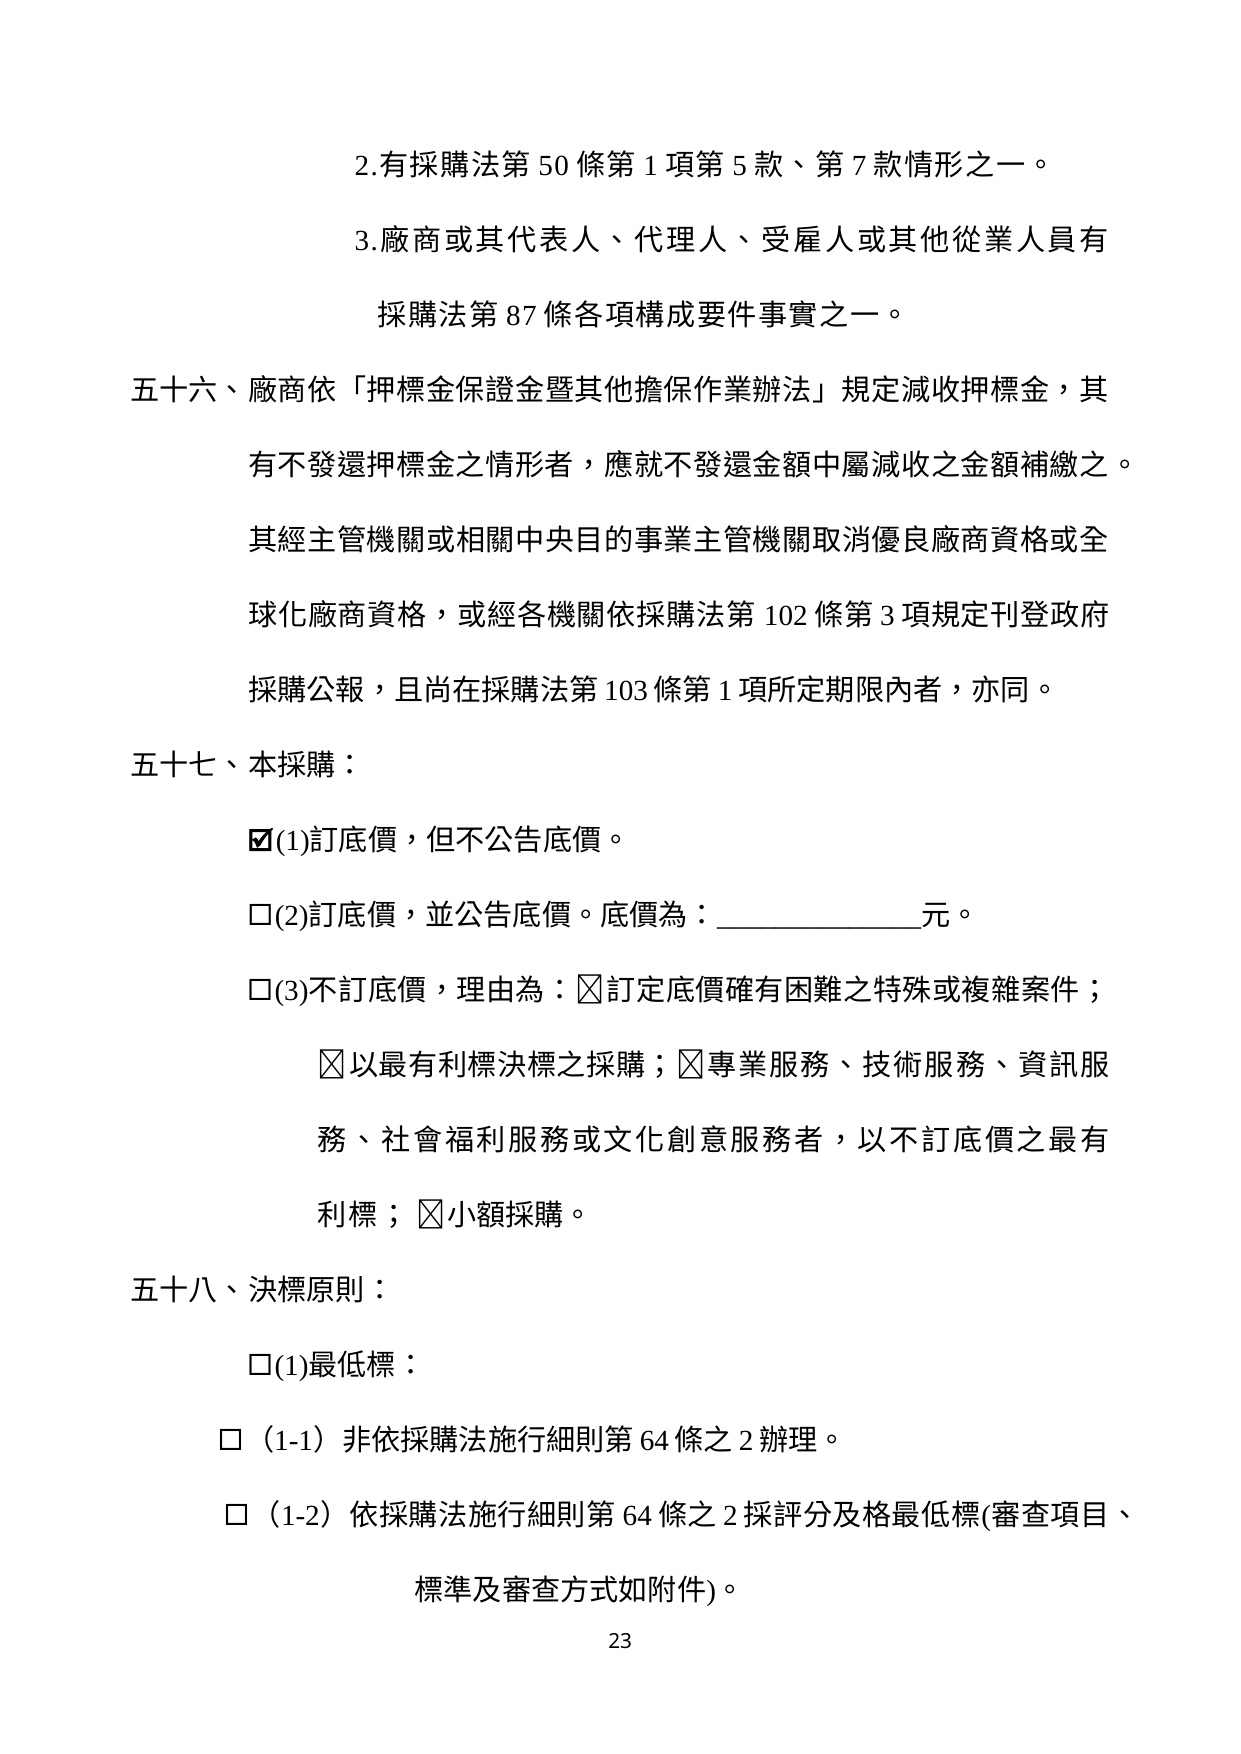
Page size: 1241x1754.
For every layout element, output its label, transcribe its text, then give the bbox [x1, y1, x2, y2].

text （1-1）非依採購法施行細則第64條之2辦理。 [130, 1400, 1110, 1475]
list 本採購： [130, 725, 1110, 800]
list 決標原則： [130, 1250, 1110, 1325]
text 2.有採購法第50條第1項第5款、第7款情形之一。 [354, 125, 1110, 200]
text 3.廠商或其代表人、代理人、受雇人或其他從業人員有採購法第87條各項構成要件事實之一。 [354, 200, 1110, 350]
text (2)訂底價，並公告底價。底價為：______________元。 [247, 875, 1110, 950]
text （1-2）依採購法施行細則第64條之2採評分及格最低標(審查項目、標準及審查方式如附件)。 [130, 1475, 1110, 1625]
text (1)最低標： [247, 1325, 1110, 1400]
text (1)訂底價，但不公告底價。 [247, 800, 1110, 875]
list 廠商依「押標金保證金暨其他擔保作業辦法」規定減收押標金，其有不發還押標金之情形者，應就不發還金額中屬減收之金額補繳之。其經主管機關或相關中央目的事業主管機關取消優良廠商資格或全球化廠商資格，或經各機關依採購法第102條第3項規定刊登政府採購公報，且尚在採購法第103條第1項所定期限內者，亦同。 [130, 350, 1110, 725]
text (3)不訂底價，理由為：訂定底價確有困難之特殊或複雜案件；以最有利標決標之採購；專業服務、技術服務、資訊服務、社會福利服務或文化創意服務者，以不訂底價之最有利標； 小額採購。 [247, 950, 1110, 1250]
